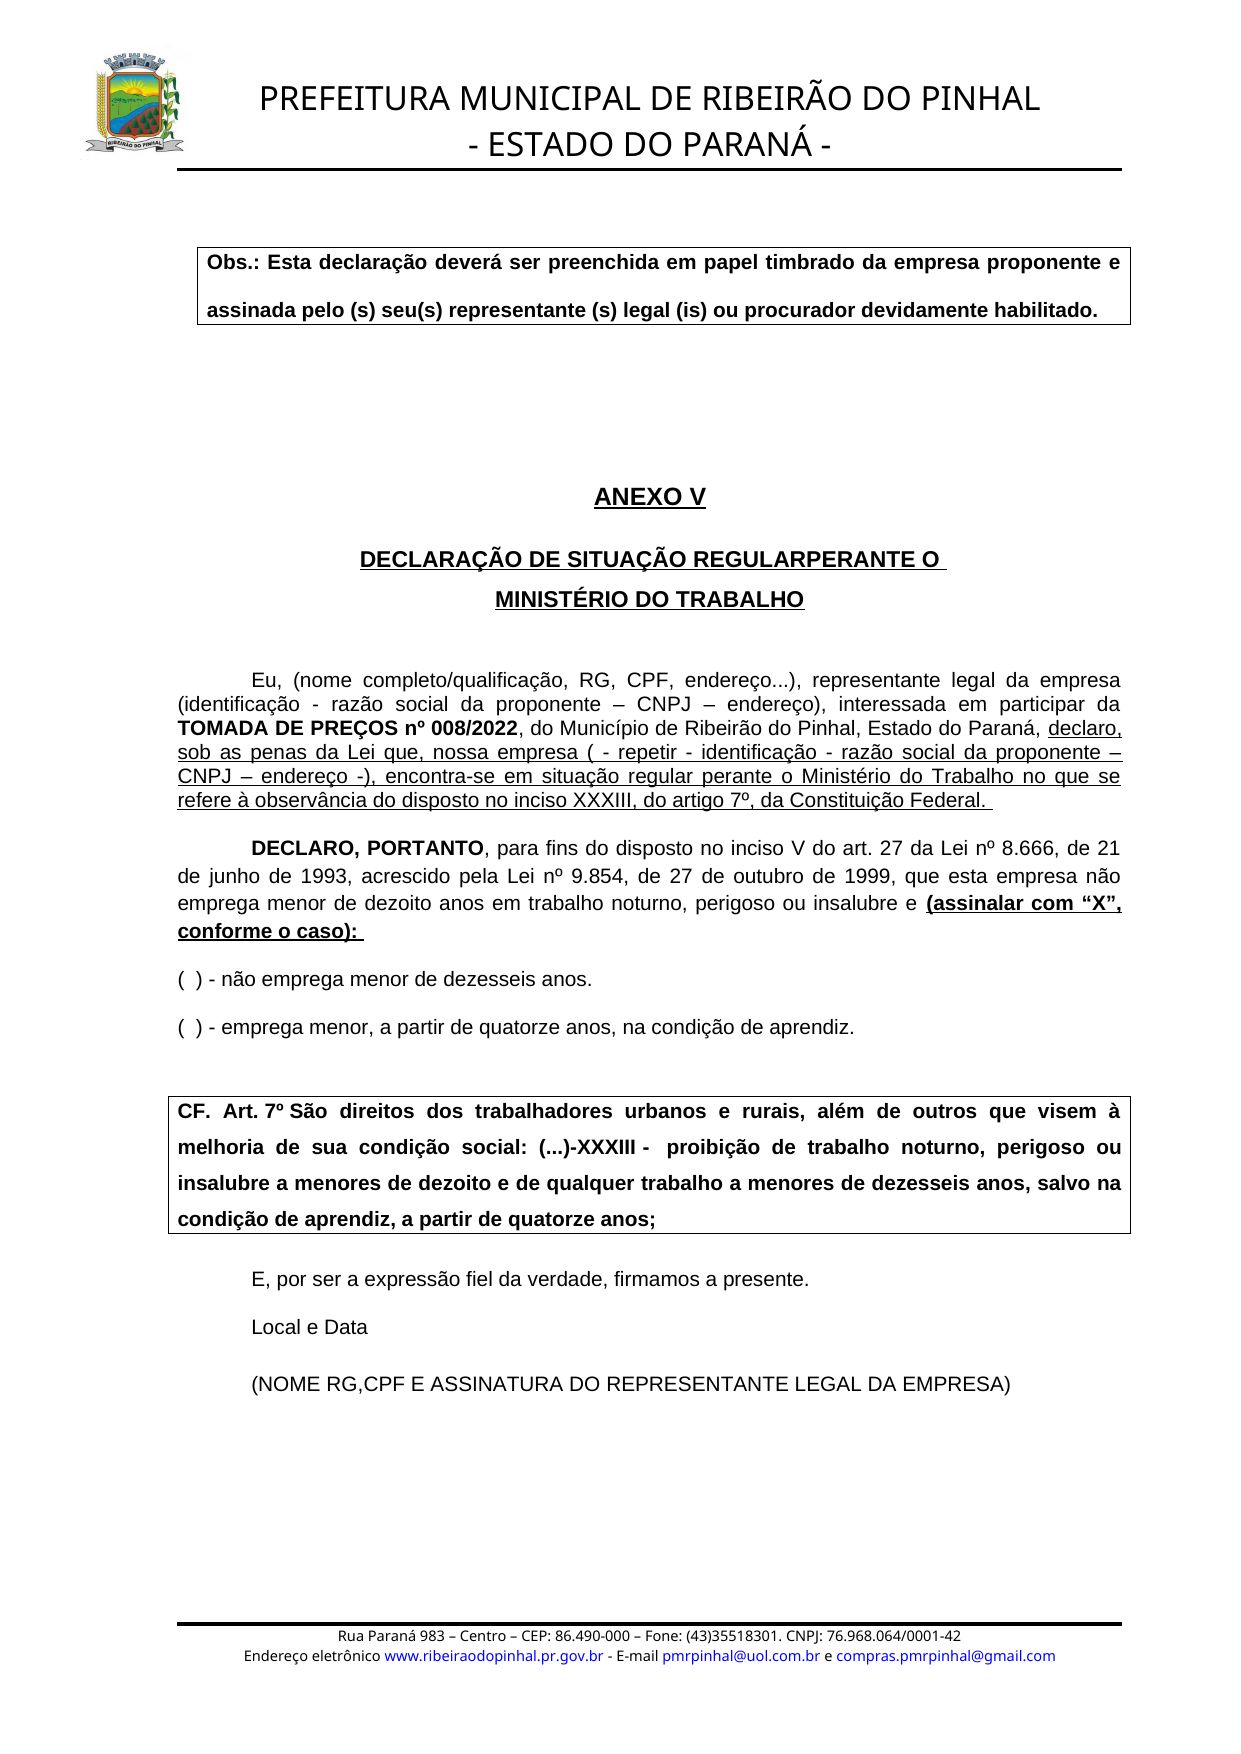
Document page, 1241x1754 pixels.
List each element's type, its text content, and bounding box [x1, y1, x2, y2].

text ( ) - emprega menor, a partir de quatorze anos, na condição de aprendiz. [177, 1015, 1122, 1039]
text E, por ser a expressão fiel da verdade, firmamos a presente. [177, 1267, 1122, 1291]
text CF. Art. 7º São direitos dos trabalhadores urbanos e rurais, além de outros que visem à melhoria de sua condição social: (...)-XXXIII - proibição de trabalho noturno, perigoso ou insalubre a menores de dezoito e de qualquer trabalho a menores de dezesseis anos, salvo na condição de aprendiz, a partir de quatorze anos; [169, 1097, 1130, 1233]
text Obs.: Esta declaração deverá ser preenchida em papel timbrado da empresa proponente e assinada pelo (s) seu(s) representante (s) legal (is) ou procurador devidamente habilitado. [198, 248, 1130, 324]
text ANEXO V [177, 482, 1122, 511]
text Local e Data [177, 1315, 1122, 1339]
picture [79, 45, 192, 160]
title DECLARAÇÃO DE SITUAÇÃO REGULARPERANTE O [177, 546, 1122, 573]
text ( ) - não emprega menor de dezesseis anos. [177, 967, 1122, 991]
title MINISTÉRIO DO TRABALHO [177, 586, 1122, 612]
text Eu, (nome completo/qualificação, RG, CPF, endereço...), representante legal da empresa (identificação - razão social da proponente – CNPJ – endereço), interessada em participar da TOMADA DE PREÇOS nº 008/2022, do Município de Ribeirão do Pinhal, Estado do Paraná, declaro, sob as penas da Lei que, nossa empresa ( - repetir - identificação - razão social da proponente – CNPJ – endereço -), encontra-se em situação regular perante o Ministério do Trabalho no que se refere à observância do disposto no inciso XXXIII, do artigo 7º, da Constituição Federal. [177, 668, 1122, 761]
text (NOME RG,CPF E ASSINATURA DO REPRESENTANTE LEGAL DA EMPRESA) [177, 1372, 1122, 1396]
text DECLARO, PORTANTO, para fins do disposto no inciso V do art. 27 da Lei nº 8.666, de 21 de junho de 1993, acrescido pela Lei nº 9.854, de 27 de outubro de 1999, que esta empresa não emprega menor de dezoito anos em trabalho noturno, perigoso ou insalubre e (assinalar com “X”, conforme o caso): [177, 836, 1122, 942]
text Eu, (nome completo/qualificação, RG, CPF, endereço...), representante legal da empresa (identificação - razão social da proponente – CNPJ – endereço), interessada em participar da TOMADA DE PREÇOS nº 008/2022, do Município de Ribeirão do Pinhal, Estado do Paraná, declaro, sob as penas da Lei que, nossa empresa ( - repetir - identificação - razão social da proponente – CNPJ – endereço -), encontra-se em situação regular perante o Ministério do Trabalho no que se refere à observância do disposto no inciso XXXIII, do artigo 7º, da Constituição Federal. [177, 762, 1122, 812]
